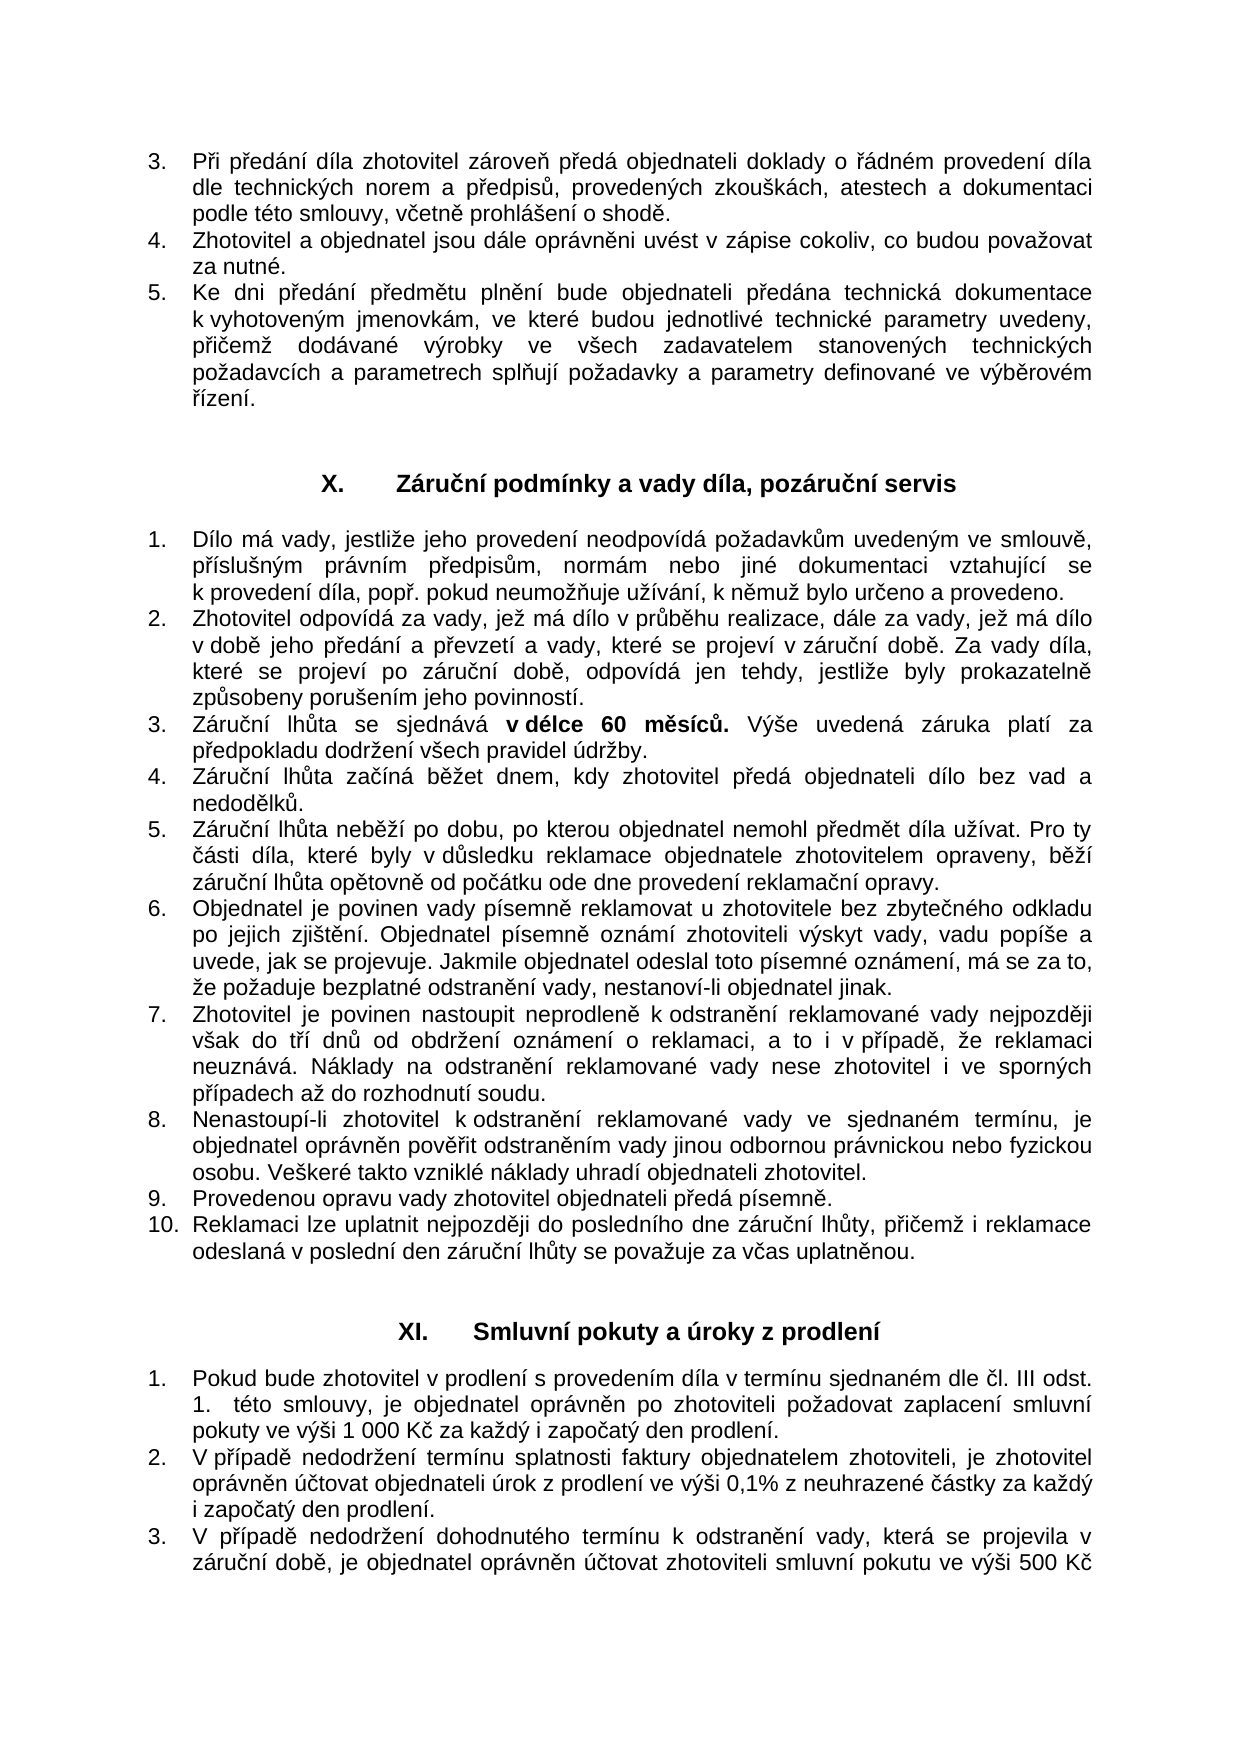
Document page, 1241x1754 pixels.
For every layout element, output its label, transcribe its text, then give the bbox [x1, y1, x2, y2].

list Nenastoupí-li zhotovitel k odstranění reklamované vady ve sjednaném termínu, je objednatel oprávněn pověřit odstraněním vady jinou odbornou právnickou nebo fyzickou osobu. Veškeré takto vzniklé náklady uhradí objednateli zhotovitel. [148, 1106, 1093, 1185]
list Dílo má vady, jestliže jeho provedení neodpovídá požadavkům uvedeným ve smlouvě, příslušným právním předpisům, normám nebo jiné dokumentaci vztahující se k provedení díla, popř. pokud neumožňuje užívání, k němuž bylo určeno a provedeno. [148, 526, 1093, 605]
list V případě nedodržení termínu splatnosti faktury objednatelem zhotoviteli, je zhotovitel oprávněn účtovat objednateli úrok z prodlení ve výši 0,1% z neuhrazené částky za každý i započatý den prodlení. [148, 1443, 1093, 1523]
list Záruční lhůta neběží po dobu, po kterou objednatel nemohl předmět díla užívat. Pro ty části díla, které byly v důsledku reklamace objednatele zhotovitelem opraveny, běží záruční lhůta opětovně od počátku ode dne provedení reklamační opravy. [148, 816, 1093, 895]
list Ke dni předání předmětu plnění bude objednateli předána technická dokumentace k vyhotoveným jmenovkám, ve které budou jednotlivé technické parametry uvedeny, přičemž dodávané výrobky ve všech zadavatelem stanovených technických požadavcích a parametrech splňují požadavky a parametry definované ve výběrovém řízení. [148, 279, 1093, 411]
list Smluvní pokuty a úroky z prodlení [185, 1317, 1093, 1346]
list Provedenou opravu vady zhotovitel objednateli předá písemně. [148, 1185, 1093, 1211]
list Reklamaci lze uplatnit nejpozději do posledního dne záruční lhůty, přičemž i reklamace odeslaná v poslední den záruční lhůty se považuje za včas uplatněnou. [148, 1211, 1093, 1264]
list Objednatel je povinen vady písemně reklamovat u zhotovitele bez zbytečného odkladu po jejich zjištění. Objednatel písemně oznámí zhotoviteli výskyt vady, vadu popíše a uvede, jak se projevuje. Jakmile objednatel odeslal toto písemné oznámení, má se za to, že požaduje bezplatné odstranění vady, nestanoví-li objednatel jinak. [148, 895, 1093, 1001]
list Záruční podmínky a vady díla, pozáruční servis [185, 469, 1093, 497]
list Záruční lhůta začíná běžet dnem, kdy zhotovitel předá objednateli dílo bez vad a nedodělků. [148, 763, 1093, 816]
list Záruční lhůta se sjednává v délce 60 měsíců. Výše uvedená záruka platí za předpokladu dodržení všech pravidel údržby. [148, 711, 1093, 763]
list Zhotovitel a objednatel jsou dále oprávněni uvést v zápise cokoliv, co budou považovat za nutné. [148, 227, 1093, 279]
list Zhotovitel je povinen nastoupit neprodleně k odstranění reklamované vady nejpozději však do tří dnů od obdržení oznámení o reklamaci, a to i v případě, že reklamaci neuznává. Náklady na odstranění reklamované vady nese zhotovitel i ve sporných případech až do rozhodnutí soudu. [148, 1001, 1093, 1106]
list Zhotovitel odpovídá za vady, jež má dílo v průběhu realizace, dále za vady, jež má dílo v době jeho předání a převzetí a vady, které se projeví v záruční době. Za vady díla, které se projeví po záruční době, odpovídá jen tehdy, jestliže byly prokazatelně způsobeny porušením jeho povinností. [148, 605, 1093, 711]
list Pokud bude zhotovitel v prodlení s provedením díla v termínu sjednaném dle čl. III odst. 1. této smlouvy, je objednatel oprávněn po zhotoviteli požadovat zaplacení smluvní pokuty ve výši 1 000 Kč za každý i započatý den prodlení. [148, 1364, 1093, 1443]
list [148, 1523, 1093, 1575]
list Při předání díla zhotovitel zároveň předá objednateli doklady o řádném provedení díla dle technických norem a předpisů, provedených zkouškách, atestech a dokumentaci podle této smlouvy, včetně prohlášení o shodě. [148, 148, 1093, 227]
